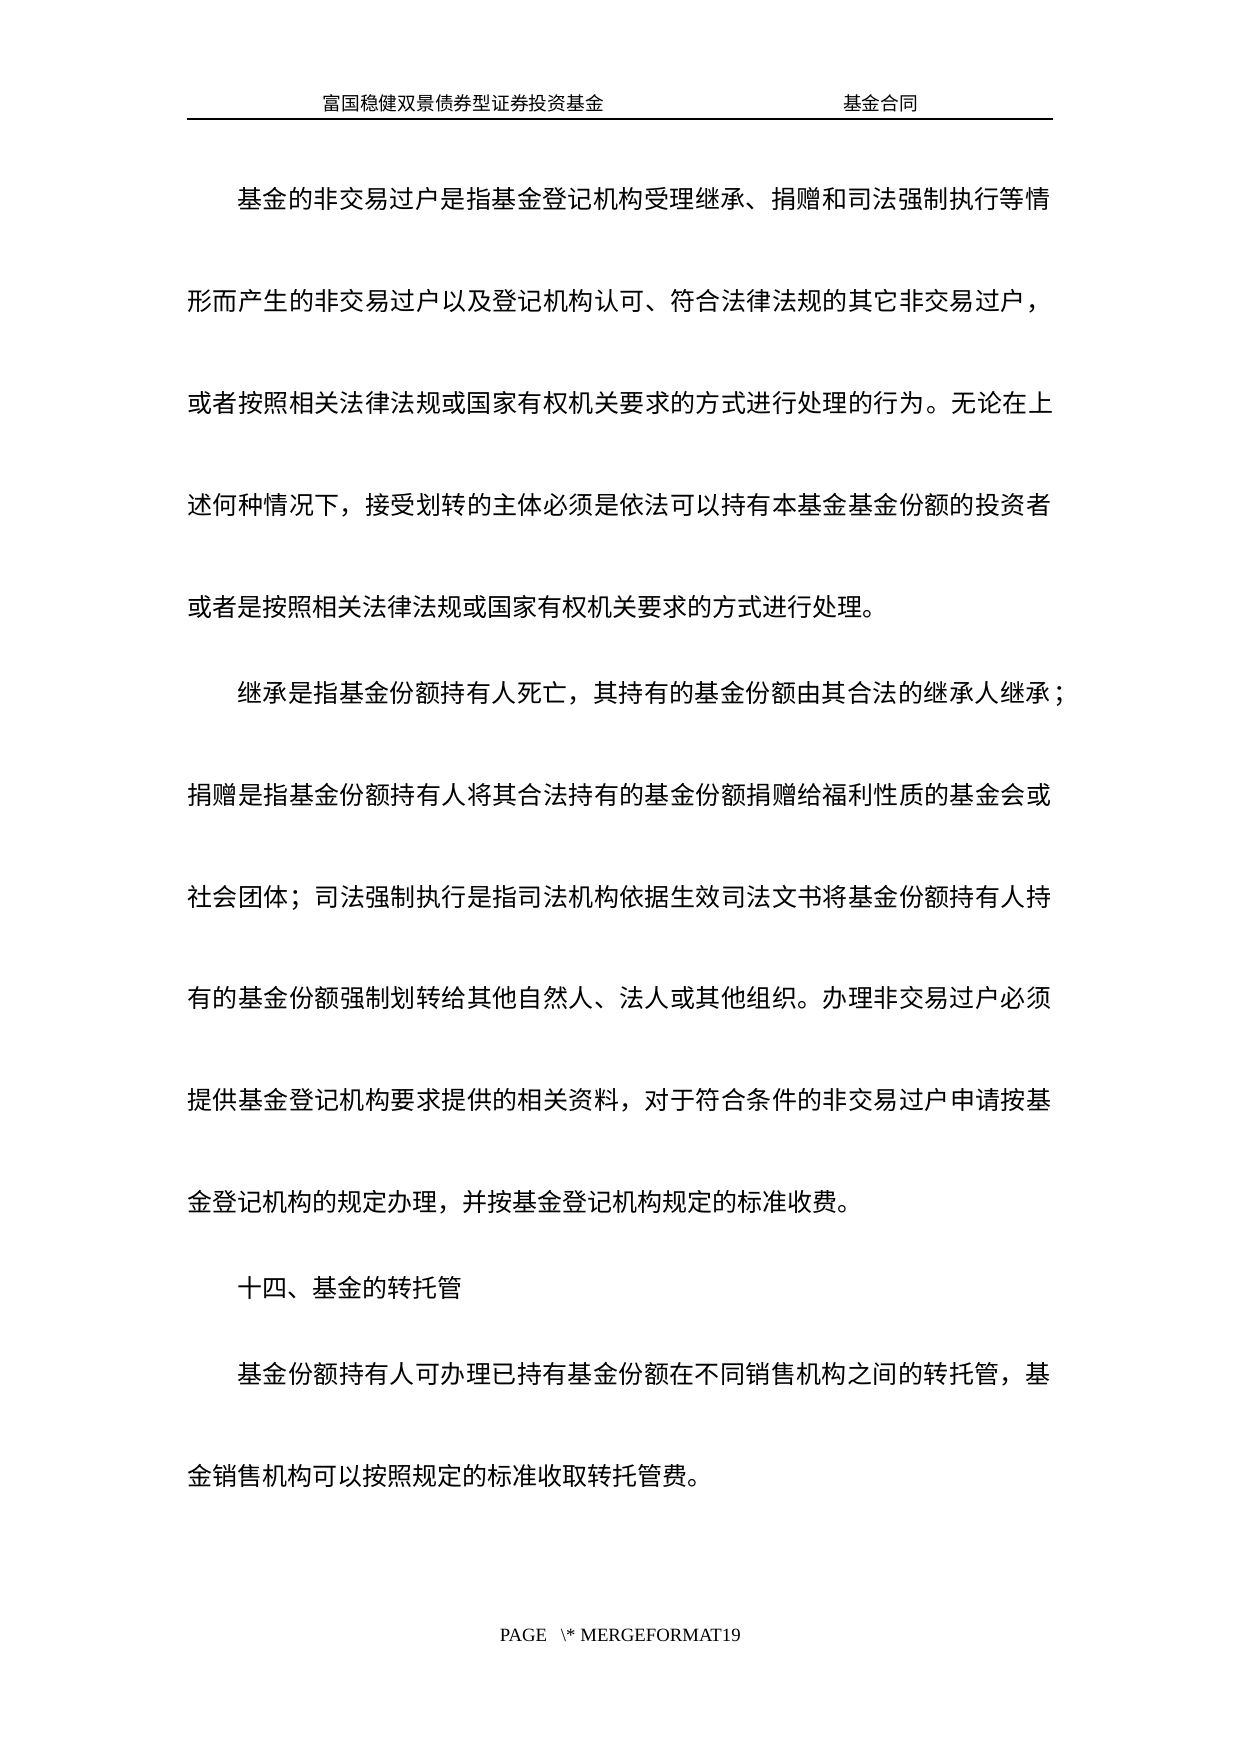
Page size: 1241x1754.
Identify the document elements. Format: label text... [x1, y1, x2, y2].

text 继承是指基金份额持有人死亡，其持有的基金份额由其合法的继承人继承；捐赠是指基金份额持有人将其合法持有的基金份额捐赠给福利性质的基金会或社会团体；司法强制执行是指司法机构依据生效司法文书将基金份额持有人持有的基金份额强制划转给其他自然人、法人或其他组织。办理非交易过户必须提供基金登记机构要求提供的相关资料，对于符合条件的非交易过户申请按基金登记机构的规定办理，并按基金登记机构规定的标准收费。 [187, 657, 1053, 1235]
text 基金的非交易过户是指基金登记机构受理继承、捐赠和司法强制执行等情形而产生的非交易过户以及登记机构认可、符合法律法规的其它非交易过户，或者按照相关法律法规或国家有权机关要求的方式进行处理的行为。无论在上述何种情况下，接受划转的主体必须是依法可以持有本基金基金份额的投资者或者是按照相关法律法规或国家有权机关要求的方式进行处理。 [187, 164, 1053, 639]
list 基金的转托管 [187, 1253, 1053, 1321]
text 基金份额持有人可办理已持有基金份额在不同销售机构之间的转托管，基金销售机构可以按照规定的标准收取转托管费。 [187, 1339, 1053, 1509]
